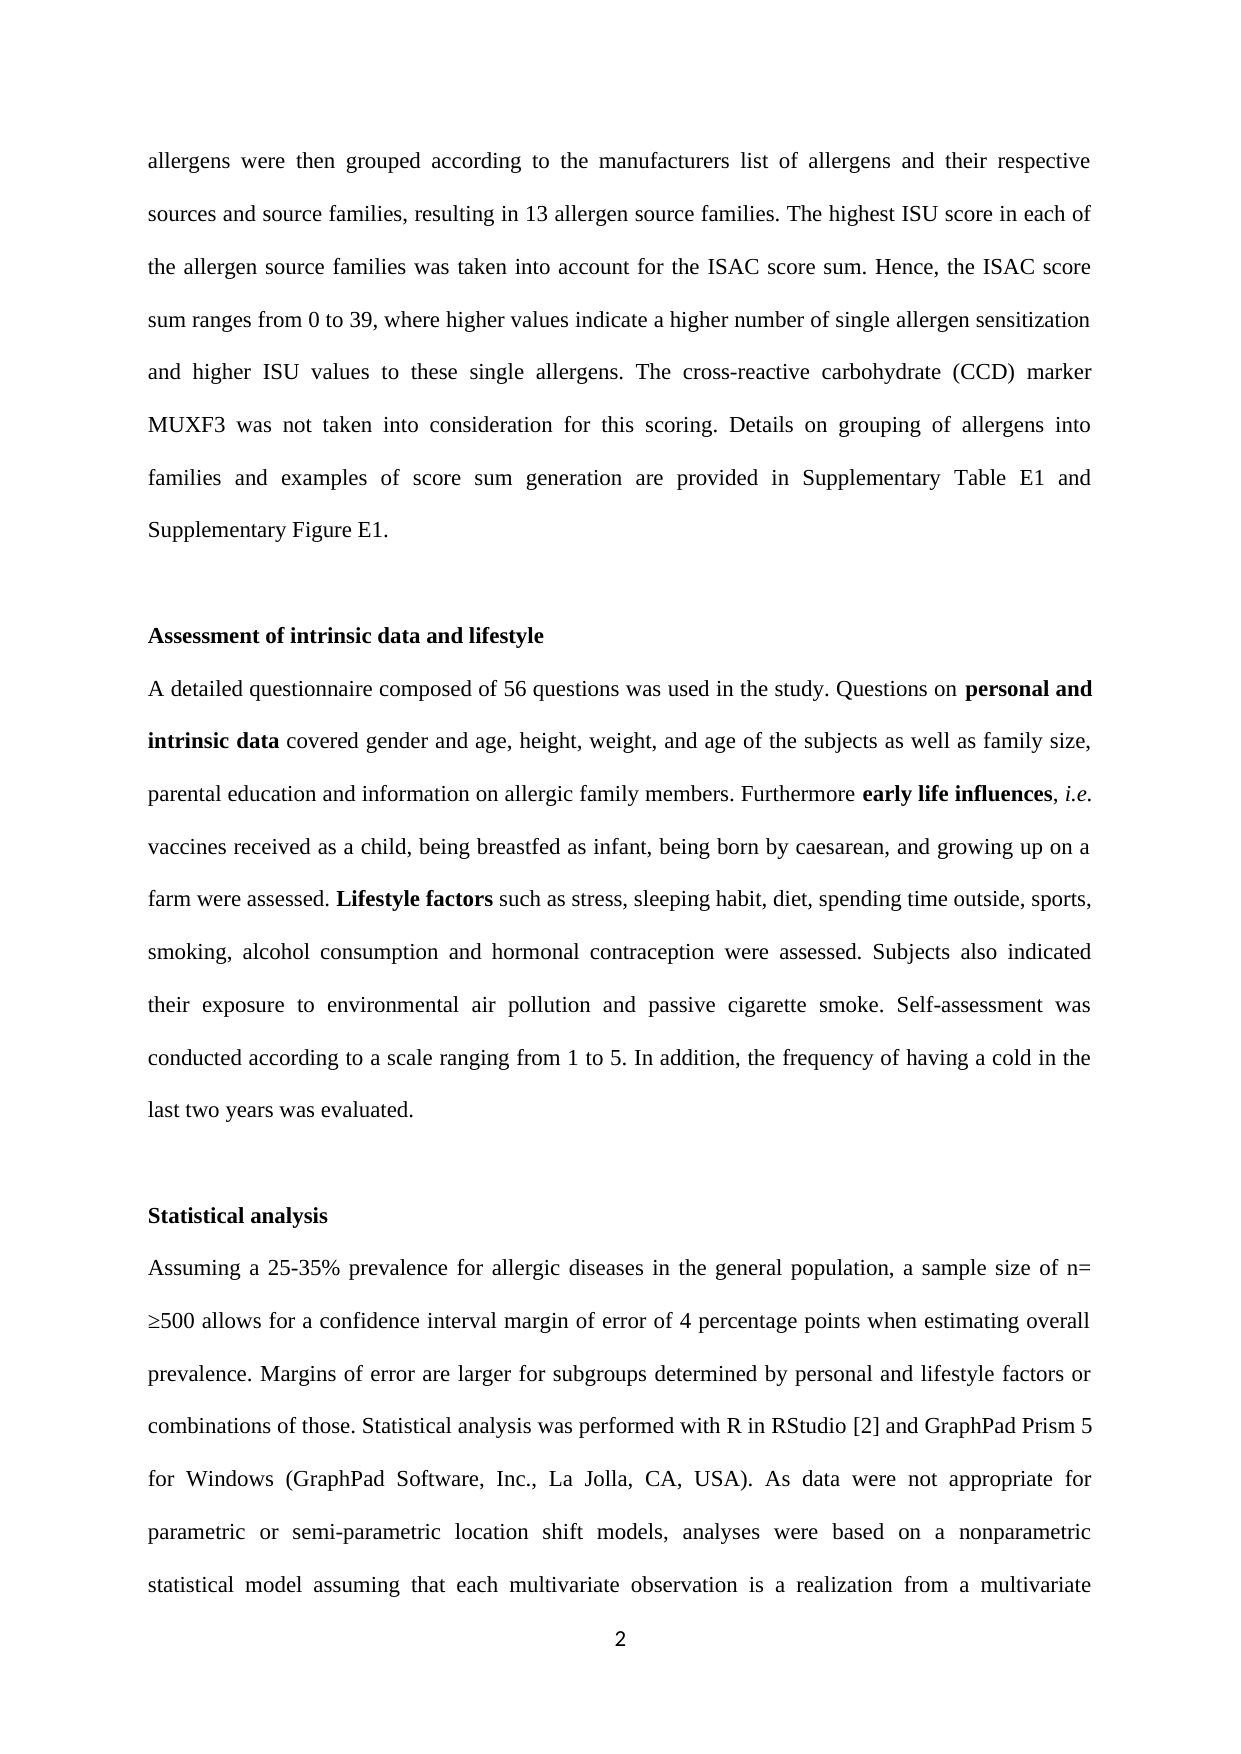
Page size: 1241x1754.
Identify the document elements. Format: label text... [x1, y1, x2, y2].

text Assessment of intrinsic data and lifestyle [148, 622, 1093, 648]
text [148, 1254, 1093, 1597]
text A detailed questionnaire composed of 56 questions was used in the study. Questions on personal and intrinsic data covered gender and age, height, weight, and age of the subjects as well as family size, parental education and information on allergic family members. Furthermore early life influences, i.e. vaccines received as a child, being breastfed as infant, being born by caesarean, and growing up on a farm were assessed. Lifestyle factors such as stress, sleeping habit, diet, spending time outside, sports, smoking, alcohol consumption and hormonal contraception were assessed. Subjects also indicated their exposure to environmental air pollution and passive cigarette smoke. Self-assessment was conducted according to a scale ranging from 1 to 5. In addition, the frequency of having a cold in the last two years was evaluated. [148, 675, 1093, 1123]
text Statistical analysis [148, 1202, 1093, 1228]
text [148, 148, 1093, 543]
